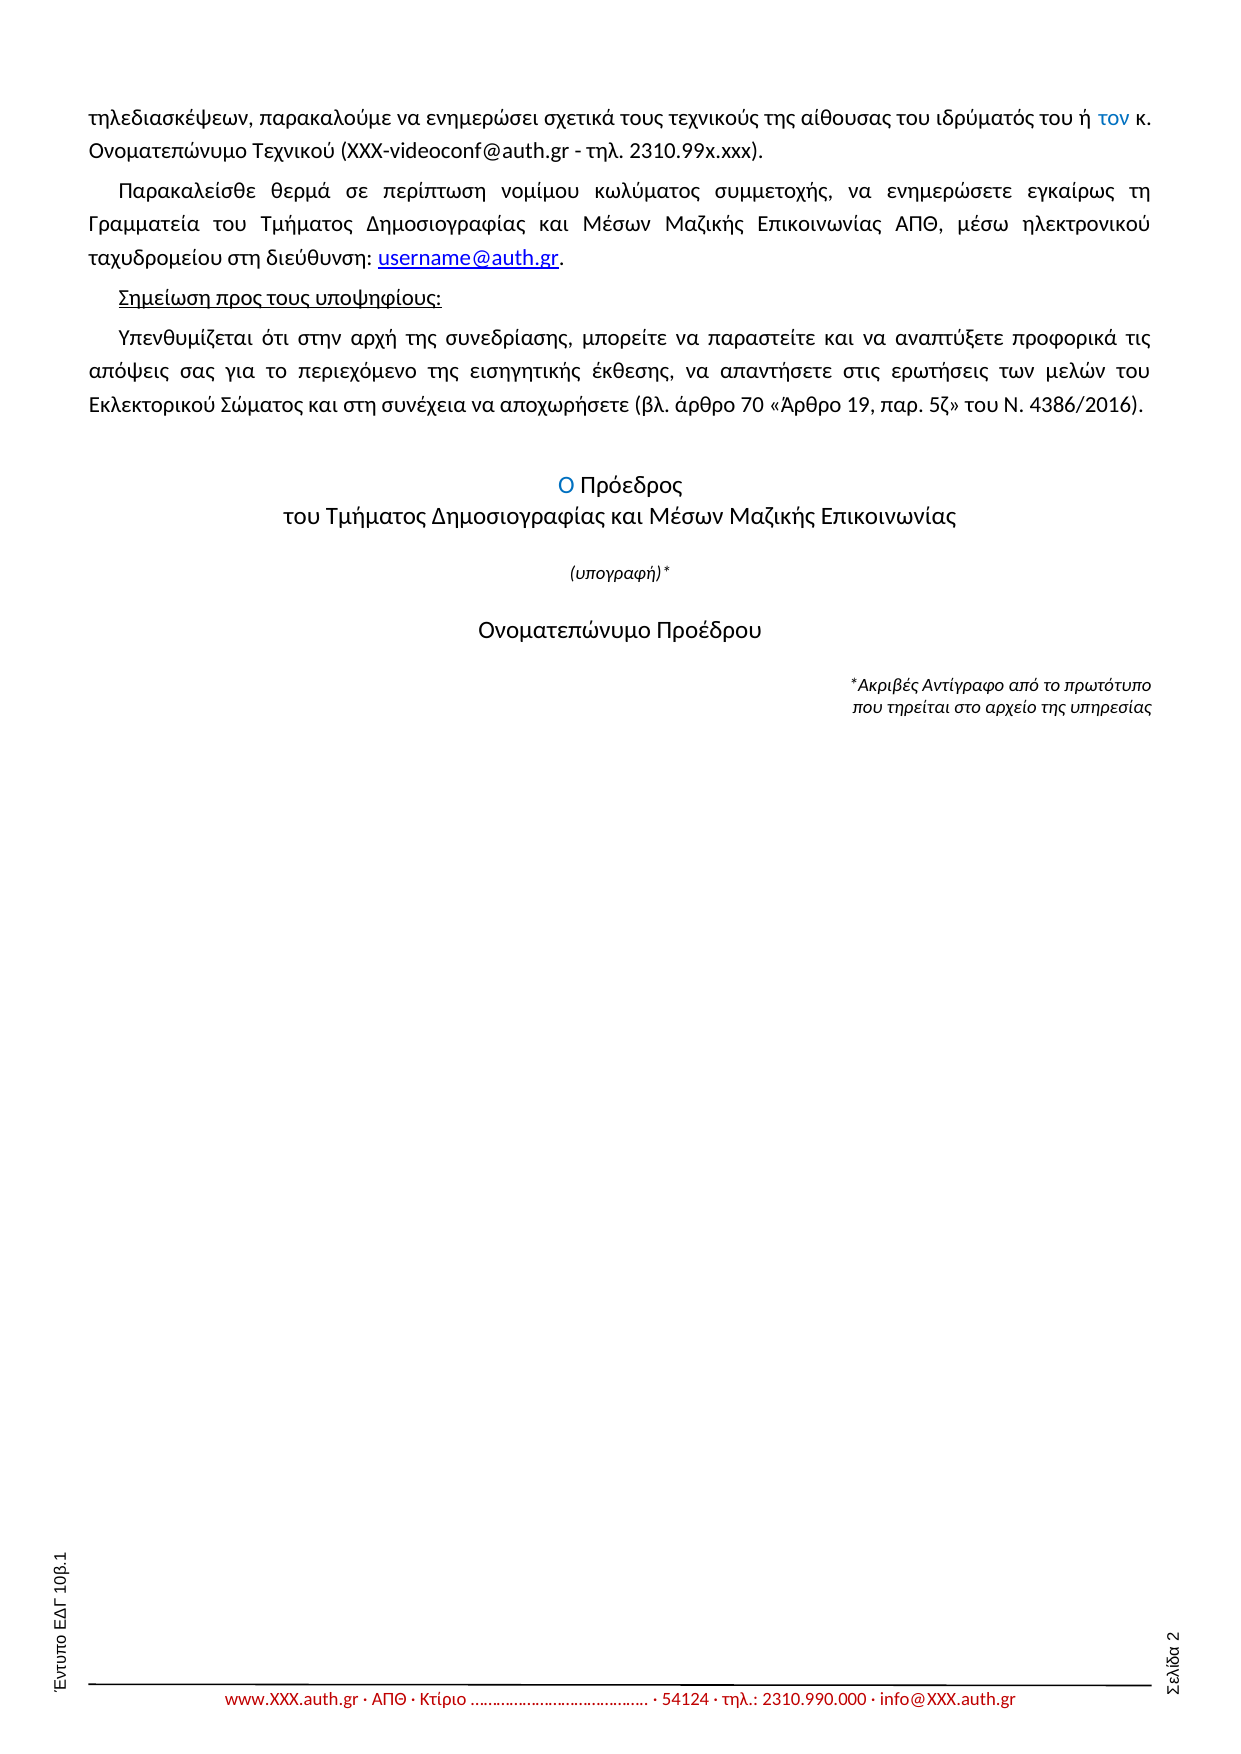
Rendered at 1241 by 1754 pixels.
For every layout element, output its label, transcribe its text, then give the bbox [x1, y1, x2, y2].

text Ονοματεπώνυμο Προέδρου [89, 614, 1152, 645]
text του Τμήματος Δημοσιογραφίας και Μέσων Μαζικής Επικοινωνίας [89, 500, 1152, 530]
text Παρακαλείσθε θερμά σε περίπτωση νομίμου κωλύματος συμμετοχής, να ενημερώσετε εγκαίρως τη Γραμματεία του Τμήματος Δημοσιογραφίας και Μέσων Μαζικής Επικοινωνίας ΑΠΘ, μέσω ηλεκτρονικού ταχυδρομείου στη διεύθυνση: username@auth.gr. [89, 176, 1152, 271]
text (υπογραφή)* [89, 561, 1152, 584]
text *Ακριβές Αντίγραφο από το πρωτότυπο [89, 673, 1152, 696]
text Σημείωση προς τους υποψηφίους: [89, 283, 1152, 311]
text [89, 103, 1152, 164]
text που τηρείται στο αρχείο της υπηρεσίας [89, 696, 1152, 719]
text Ο Πρόεδρος [89, 469, 1152, 500]
text Υπενθυμίζεται ότι στην αρχή της συνεδρίασης, μπορείτε να παραστείτε και να αναπτύξετε προφορικά τις απόψεις σας για το περιεχόμενο της εισηγητικής έκθεσης, να απαντήσετε στις ερωτήσεις των μελών του Εκλεκτορικού Σώματος και στη συνέχεια να αποχωρήσετε (βλ. άρθρο 70 «Άρθρο 19, παρ. 5ζ» του Ν. 4386/2016). [89, 323, 1152, 418]
